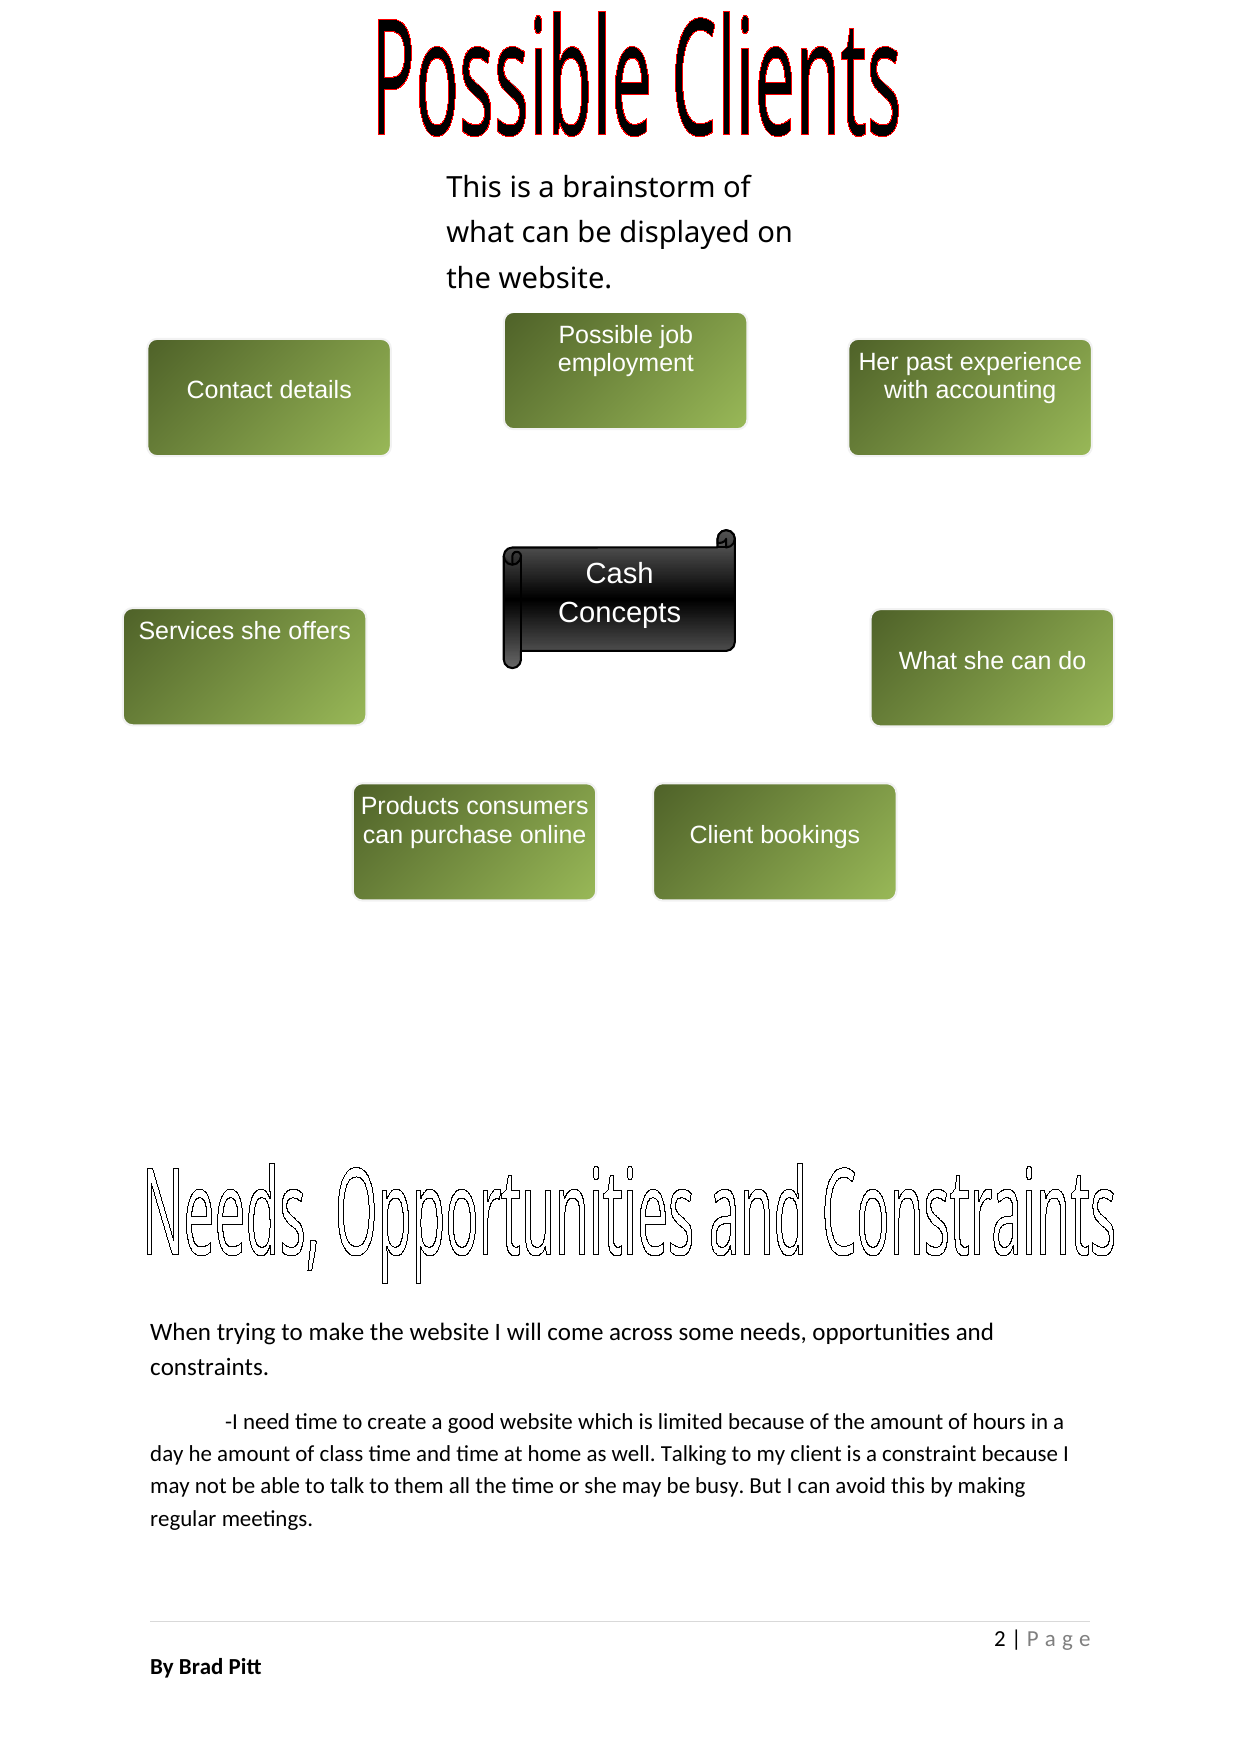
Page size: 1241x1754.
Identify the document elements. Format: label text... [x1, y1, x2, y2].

text -I need time to create a good website which is limited because of the amount of hours in a day he amount of class time and time at home as well. Talking to my client is a constraint because I may not be able to talk to them all the time or she may be busy. But I can avoid this by making regular meetings. [150, 1407, 1090, 1532]
text When trying to make the website I will come across some needs, opportunities and constraints. [150, 1316, 1090, 1382]
